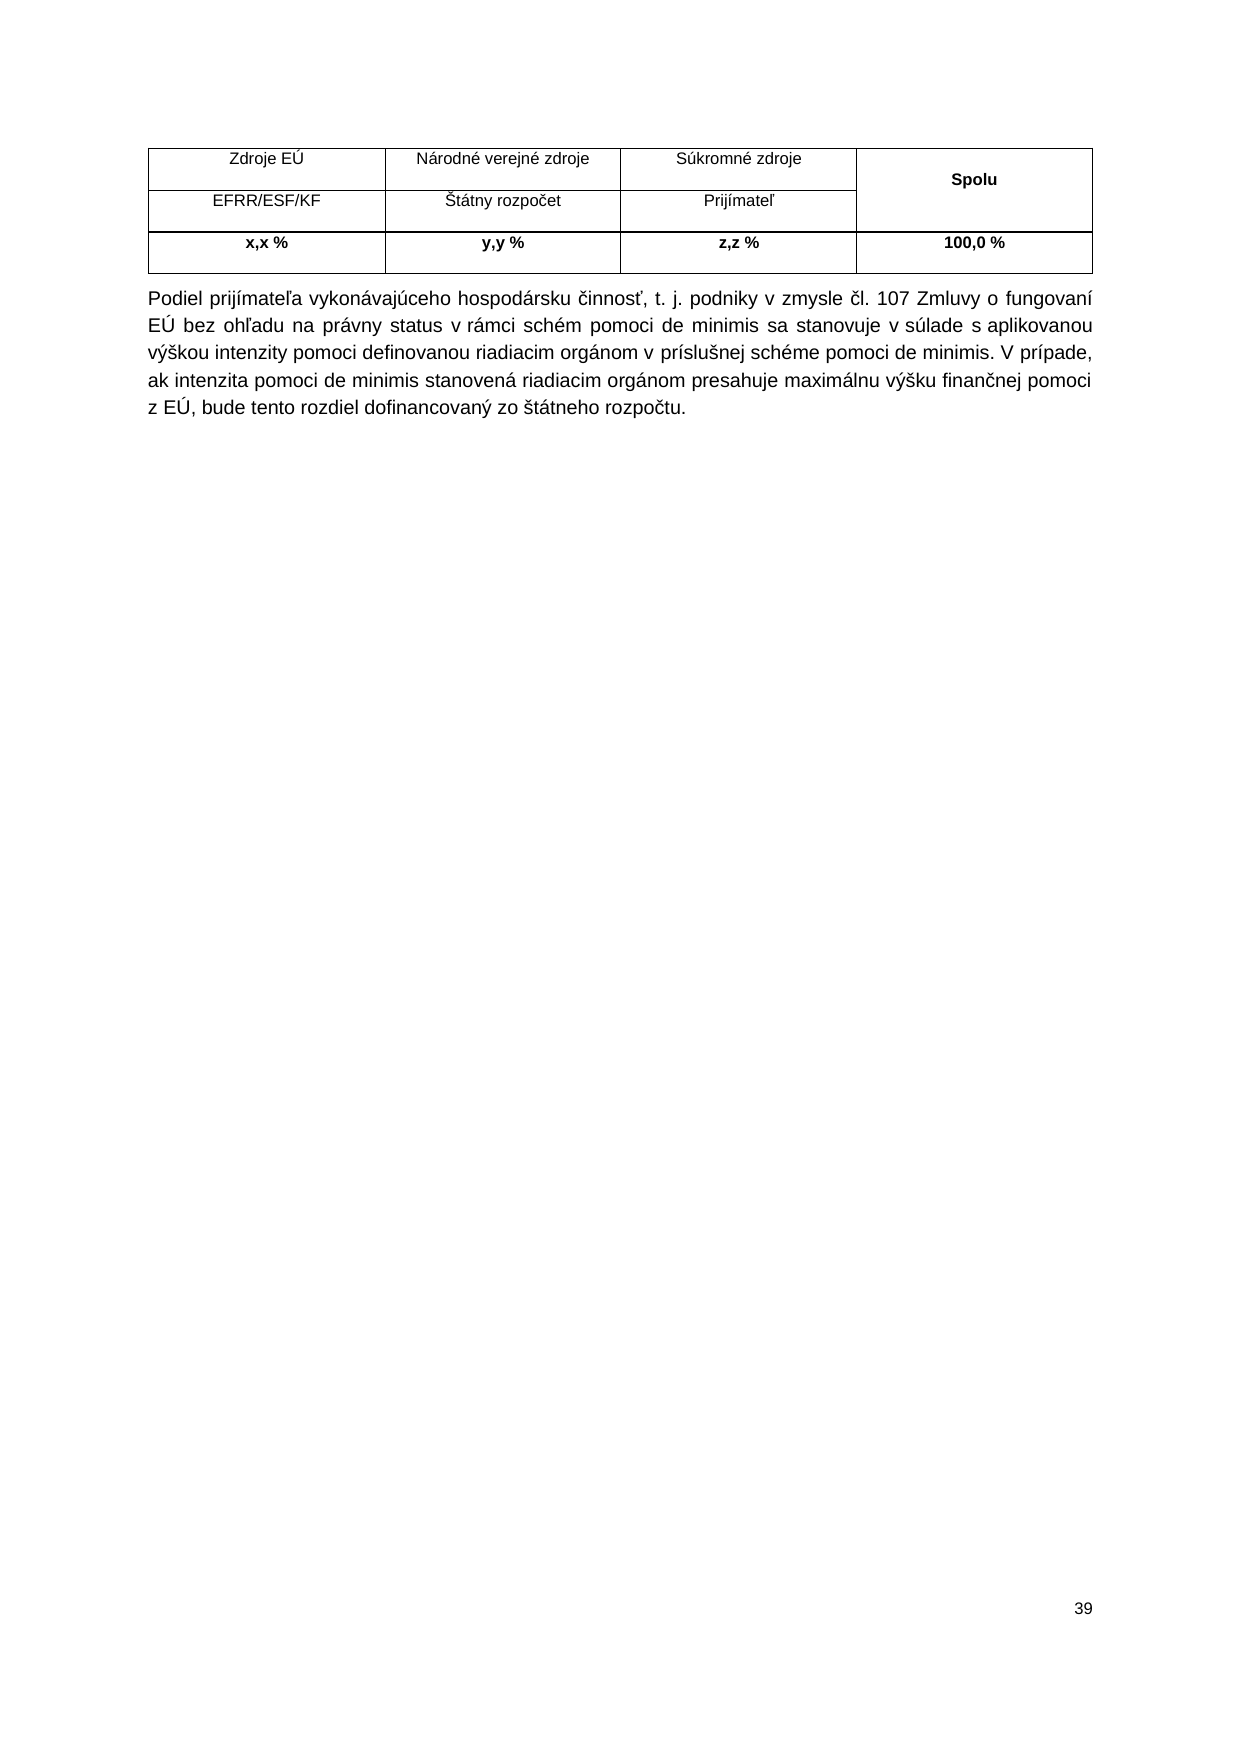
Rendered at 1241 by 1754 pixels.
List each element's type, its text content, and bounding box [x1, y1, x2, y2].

table_cell 100,0 % [857, 233, 1092, 273]
text Podiel prijímateľa vykonávajúceho hospodársku činnosť, t. j. podniky v zmysle čl. 107 Zmluvy o fungovaní EÚ bez ohľadu na právny status v rámci schém pomoci de minimis sa stanovuje v súlade s aplikovanou výškou intenzity pomoci definovanou riadiacim orgánom v príslušnej schéme pomoci de minimis. V prípade, ak intenzita pomoci de minimis stanovená riadiacim orgánom presahuje maximálnu výšku finančnej pomoci z EÚ, bude tento rozdiel dofinancovaný zo štátneho rozpočtu. [148, 287, 1092, 418]
table_cell Spolu [857, 149, 1092, 231]
table_cell x,x % [149, 233, 385, 273]
table_cell y,y % [386, 233, 620, 273]
table_cell Zdroje EÚ [149, 149, 385, 189]
table_cell Prijímateľ [621, 191, 856, 231]
table_cell Súkromné zdroje [621, 149, 856, 189]
table_cell Štátny rozpočet [386, 191, 620, 231]
table_cell EFRR/ESF/KF [149, 191, 385, 231]
table_cell Národné verejné zdroje [386, 149, 620, 189]
table_cell z,z % [621, 233, 856, 273]
